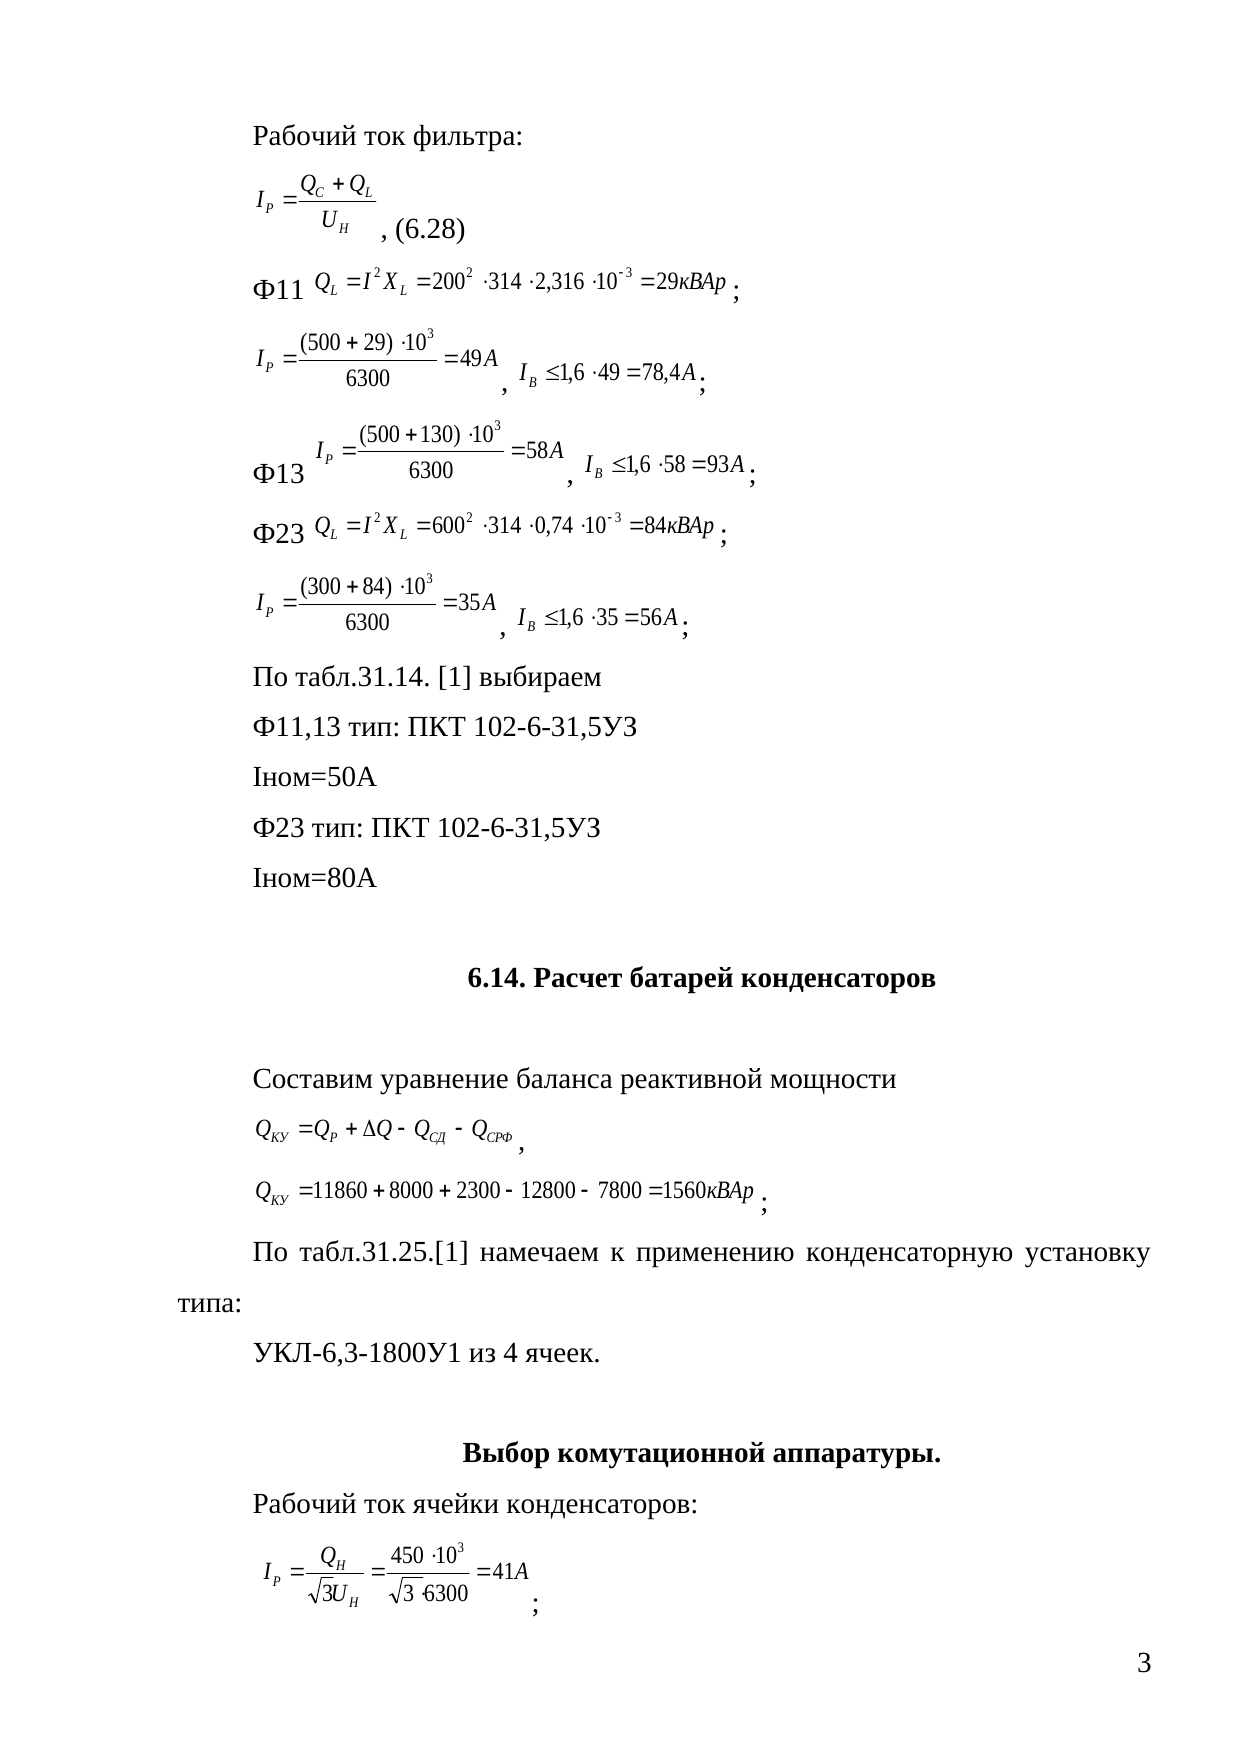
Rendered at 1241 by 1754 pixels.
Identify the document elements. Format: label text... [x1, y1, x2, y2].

text По табл.31.25.[1] намечаем к применению конденсаторную установку типа: [177, 1234, 1152, 1318]
text По табл.31.14. [1] выбираем [177, 659, 1152, 692]
text 6.14. Расчет батарей конденсаторов [177, 961, 1152, 994]
text ; [177, 1174, 1152, 1218]
subtitle Выбор комутационной аппаратуры. [177, 1436, 1152, 1469]
text , [177, 1112, 1152, 1157]
text Ф23 ; [177, 506, 1152, 550]
text Ф11,13 тип: ПКТ 102-6-31,5УЗ [177, 709, 1152, 743]
text , (6.28) [177, 168, 1152, 245]
text Рабочий ток фильтра: [177, 118, 1152, 152]
text Составим уравнение баланса реактивной мощности [177, 1061, 1152, 1095]
text Ф23 тип: ПКТ 102-6-31,5УЗ [177, 810, 1152, 843]
text Iном=50А [177, 759, 1152, 793]
text Iном=80А [177, 860, 1152, 893]
text , ; [177, 322, 1152, 398]
subtitle ; [177, 1536, 1152, 1619]
subtitle Рабочий ток ячейки конденсаторов: [177, 1486, 1152, 1519]
text Ф13 , ; [177, 414, 1152, 489]
text , ; [177, 567, 1152, 642]
text УКЛ-6,3-1800У1 из 4 ячеек. [177, 1335, 1152, 1368]
text Ф11 ; [177, 262, 1152, 306]
